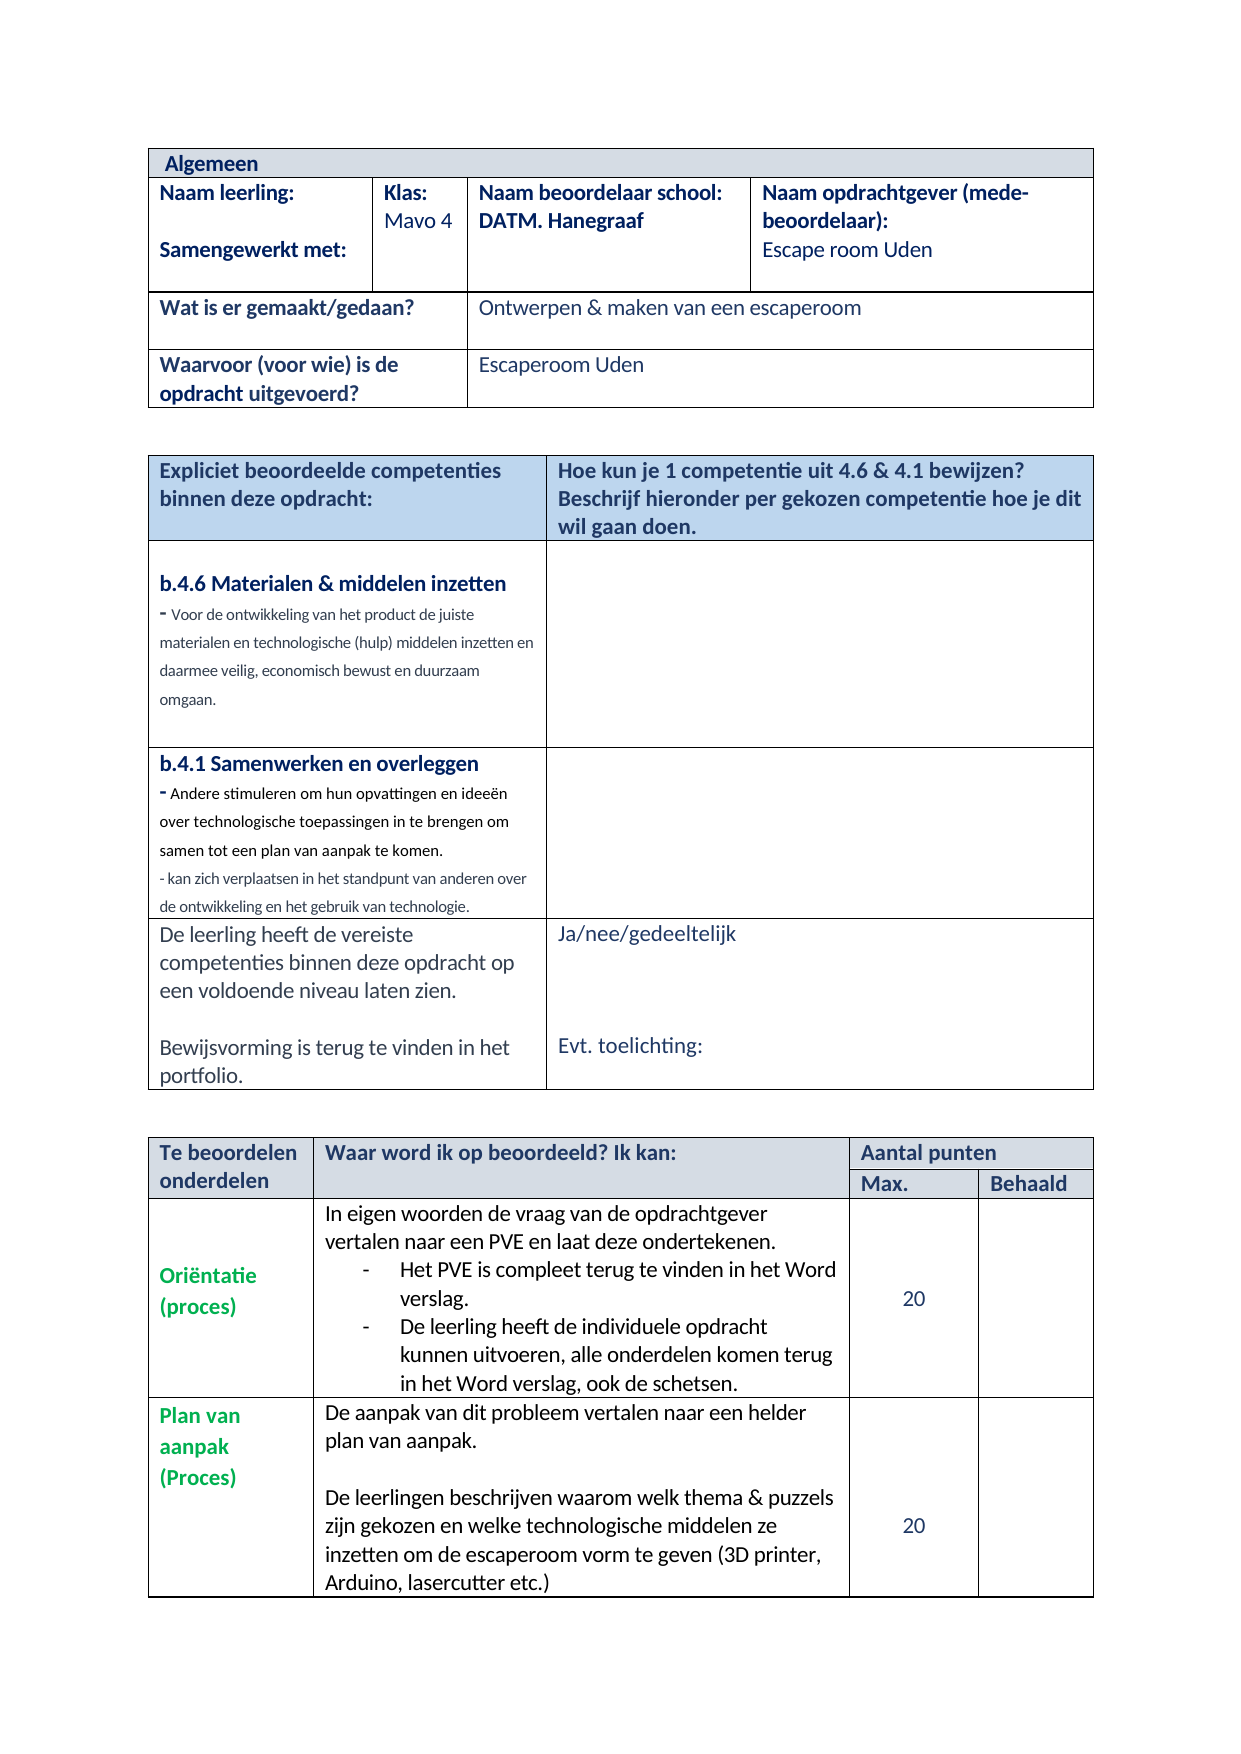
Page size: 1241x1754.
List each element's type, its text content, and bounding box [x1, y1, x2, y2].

table_header Waar word ik op beoordeeld? Ik kan: [314, 1138, 849, 1198]
table_header Hoe kun je 1 competentie uit 4.6 & 4.1 bewijzen? Beschrijf hieronder per gekozen competentie hoe je dit wil gaan doen. [547, 456, 1093, 540]
table_header Te beoordelen onderdelen [149, 1138, 313, 1198]
table_cell Ontwerpen & maken van een escaperoom [468, 293, 1093, 349]
table_cell Max. [850, 1170, 978, 1198]
table_cell In eigen woorden de vraag van de opdrachtgever vertalen naar een PVE en laat deze ondertekenen. Het PVE is compleet terug te vinden in het Word verslag. De leerling heeft de individuele opdracht kunnen uitvoeren, alle onderdelen komen terug in het Word verslag, ook de schetsen. [314, 1199, 849, 1397]
table_cell [979, 1199, 1093, 1397]
table_cell Naam beoordelaar school: DATM. Hanegraaf [468, 178, 750, 291]
table_header Aantal punten [850, 1138, 1093, 1168]
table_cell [314, 1398, 849, 1596]
table_cell Naam leerling: Samengewerkt met: [149, 178, 372, 291]
table_cell 20 [850, 1199, 978, 1397]
table_header Expliciet beoordeelde competenties binnen deze opdracht: [149, 456, 546, 540]
table_cell b.4.1 Samenwerken en overleggen - Andere stimuleren om hun opvattingen en ideeën over technologische toepassingen in te brengen om samen tot een plan van aanpak te komen. - kan zich verplaatsen in het standpunt van anderen over de ontwikkeling en het gebruik van technologie. [149, 748, 546, 918]
table_cell b.4.6 Materialen & middelen inzetten - Voor de ontwikkeling van het product de juiste materialen en technologische (hulp) middelen inzetten en daarmee veilig, economisch bewust en duurzaam omgaan. [149, 541, 546, 747]
table_cell Wat is er gemaakt/gedaan? [149, 293, 467, 349]
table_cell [149, 1398, 313, 1596]
table_header Algemeen [149, 149, 1093, 177]
table_cell 20 40 [850, 1398, 978, 1596]
table_cell [547, 541, 1093, 747]
table_cell Behaald [979, 1170, 1093, 1198]
table_cell De leerling heeft de vereiste competenties binnen deze opdracht op een voldoende niveau laten zien. Bewijsvorming is terug te vinden in het portfolio. [149, 919, 546, 1089]
table_cell Waarvoor (voor wie) is de opdracht uitgevoerd? [149, 350, 467, 407]
table_cell [547, 748, 1093, 918]
table_cell Naam opdrachtgever (mede-beoordelaar): Escape room Uden [751, 178, 1093, 291]
table_cell Oriëntatie (proces) [149, 1199, 313, 1397]
table_cell Klas: Mavo 4 [373, 178, 467, 291]
table_cell [979, 1398, 1093, 1596]
table_cell Ja/nee/gedeeltelijk Evt. toelichting: [547, 919, 1093, 1089]
table_cell Escaperoom Uden [468, 350, 1093, 407]
